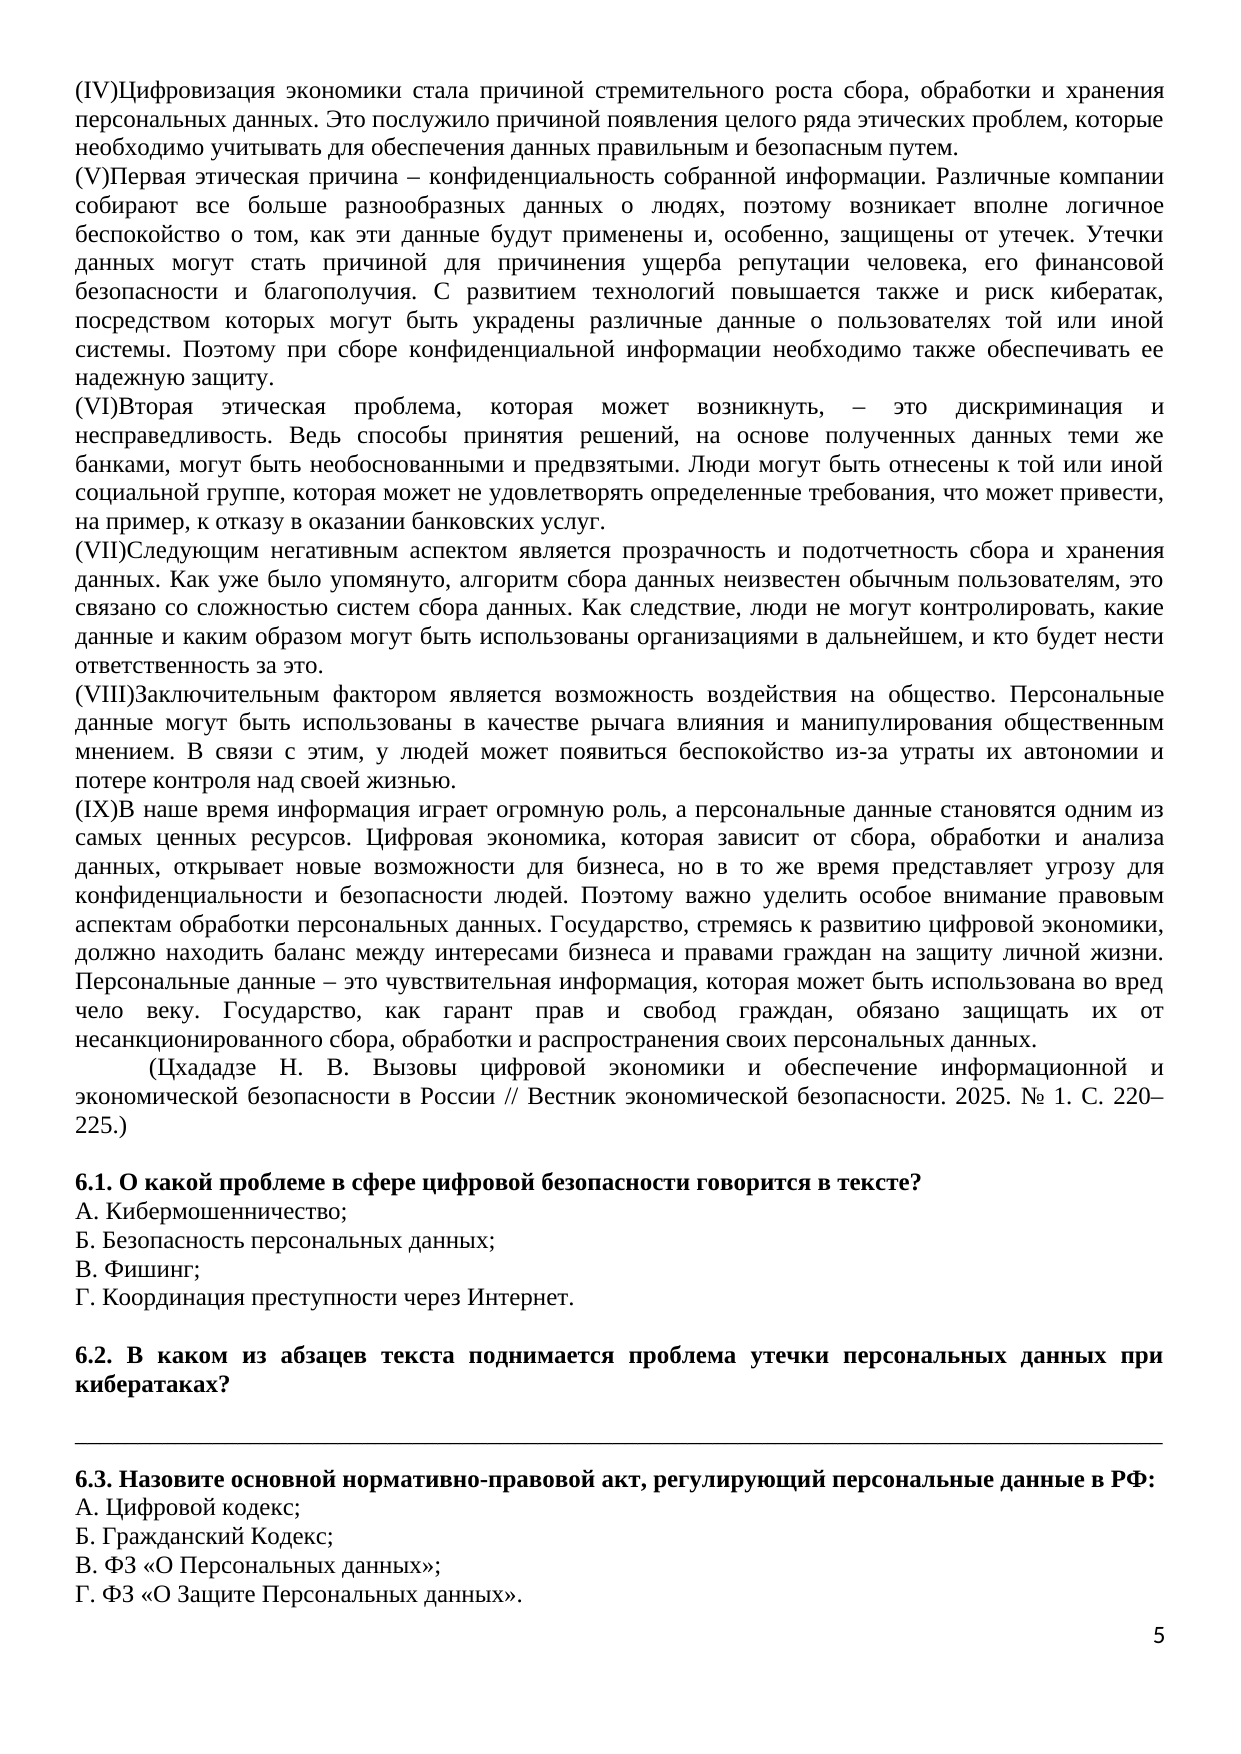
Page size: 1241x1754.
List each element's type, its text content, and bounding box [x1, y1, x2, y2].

text 6.2. В каком из абзацев текста поднимается проблема утечки персональных данных при кибератаках? [75, 1340, 1165, 1397]
text (V)Первая этическая причина – конфиденциальность собранной информации. Различные компании собирают все больше разнообразных данных о людях, поэтому возникает вполне логичное беспокойство о том, как эти данные будут применены и, особенно, защищены от утечек. Утечки данных могут стать причиной для причинения ущерба репутации человека, его финансовой безопасности и благополучия. С развитием технологий повышается также и риск кибератак, посредством которых могут быть украдены различные данные о пользователях той или иной системы. Поэтому при сборе конфиденциальной информации необходимо также обеспечивать ее надежную защиту. [75, 161, 1165, 391]
text (VIII)Заключительным фактором является возможность воздействия на общество. Персональные данные могут быть использованы в качестве рычага влияния и манипулирования общественным мнением. В связи с этим, у людей может появиться беспокойство из-за утраты их автономии и потере контроля над своей жизнью. [75, 679, 1165, 794]
text 6.3. Назовите основной нормативно-правовой акт, регулирующий персональные данные в РФ: [75, 1464, 1165, 1492]
text Г. ФЗ «О Защите Персональных данных». [75, 1579, 1165, 1607]
text (VI)Вторая этическая проблема, которая может возникнуть, – это дискриминация и несправедливость. Ведь способы принятия решений, на основе полученных данных теми же банками, могут быть необоснованными и предвзятыми. Люди могут быть отнесены к той или иной социальной группе, которая может не удовлетворять определенные требования, что может привести, на пример, к отказу в оказании банковских услуг. [75, 391, 1165, 535]
text 6.1. О какой проблеме в сфере цифровой безопасности говорится в тексте? [75, 1167, 1165, 1196]
text А. Кибермошенничество; [75, 1196, 1165, 1225]
text Б. Безопасность персональных данных; [75, 1225, 1165, 1254]
text (IV)Цифровизация экономики стала причиной стремительного роста сбора, обработки и хранения персональных данных. Это послужило причиной появления целого ряда этических проблем, которые необходимо учитывать для обеспечения данных правильным и безопасным путем. [75, 75, 1165, 161]
text Б. Гражданский Кодекс; [75, 1521, 1165, 1550]
text В. Фишинг; [75, 1254, 1165, 1282]
text (IX)В наше время информация играет огромную роль, а персональные данные становятся одним из самых ценных ресурсов. Цифровая экономика, которая зависит от сбора, обработки и анализа данных, открывает новые возможности для бизнеса, но в то же время представляет угрозу для конфиденциальности и безопасности людей. Поэтому важно уделить особое внимание правовым аспектам обработки персональных данных. Государство, стремясь к развитию цифровой экономики, должно находить баланс между интересами бизнеса и правами граждан на защиту личной жизни. Персональные данные – это чувствительная информация, которая может быть использована во вред чело веку. Государство, как гарант прав и свобод граждан, обязано защищать их от несанкционированного сбора, обработки и распространения своих персональных данных. [75, 794, 1165, 1052]
text В. ФЗ «О Персональных данных»; [75, 1550, 1165, 1579]
text (VII)Следующим негативным аспектом является прозрачность и подотчетность сбора и хранения данных. Как уже было упомянуто, алгоритм сбора данных неизвестен обычным пользователям, это связано со сложностью систем сбора данных. Как следствие, люди не могут контролировать, какие данные и каким образом могут быть использованы организациями в дальнейшем, и кто будет нести ответственность за это. [75, 535, 1165, 679]
text А. Цифровой кодекс; [75, 1492, 1165, 1521]
text Г. Координация преступности через Интернет. [75, 1282, 1165, 1311]
text (Цхададзе Н. В. Вызовы цифровой экономики и обеспечение информационной и экономической безопасности в России // Вестник экономической безопасности. 2025. № 1. С. 220–225.) [75, 1052, 1165, 1139]
